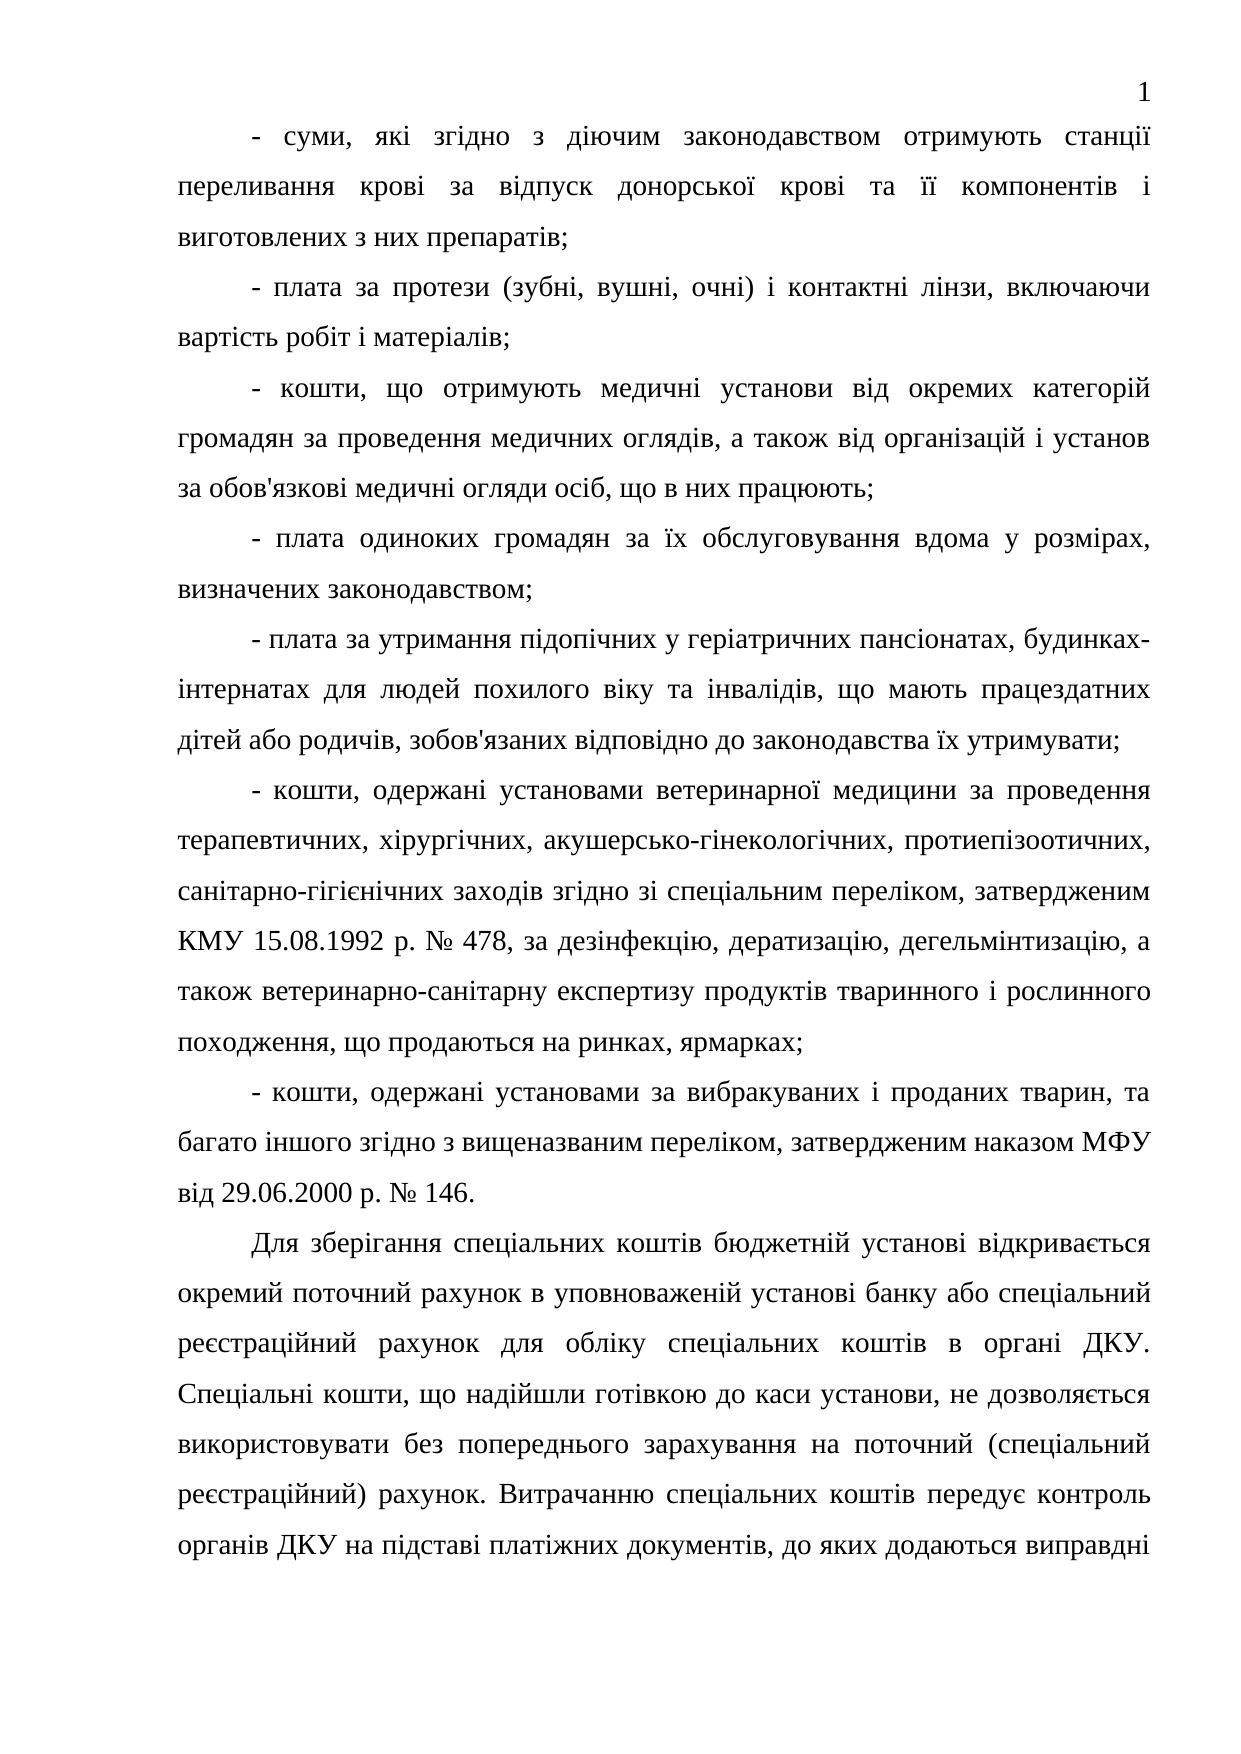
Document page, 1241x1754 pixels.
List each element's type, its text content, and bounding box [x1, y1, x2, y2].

text - суми, які згідно з діючим законодавством отримують станції переливання крові за відпуск донорської крові та її компонентів і виготовлених з них препаратів; [177, 118, 1152, 252]
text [177, 1225, 1152, 1560]
text - плата за утримання підопічних у геріатричних пансіонатах, будинках-інтернатах для людей похилого віку та інвалідів, що мають працездатних дітей або родичів, зобов'язаних відповідно до законодавства їх утримувати; [177, 621, 1152, 755]
text - кошти, одержані установами за вибракуваних і проданих тварин, та багато іншого згідно з вищеназваним переліком, затвердженим наказом МФУ від 29.06.2000 р. № 146. [177, 1074, 1152, 1208]
text - плата одиноких громадян за їх обслуговування вдома у розмірах, визначених законодавством; [177, 521, 1152, 604]
text - кошти, що отримують медичні установи від окремих категорій громадян за проведення медичних оглядів, а також від організацій і установ за обов'язкові медичні огляди осіб, що в них працюють; [177, 370, 1152, 504]
text - кошти, одержані установами ветеринарної медицини за проведення терапевтичних, хірургічних, акушерсько-гінекологічних, протиепізоотичних, санітарно-гігієнічних заходів згідно зі спеціальним переліком, затвердженим КМУ 15.08.1992 р. № 478, за дезінфекцію, дератизацію, дегельмінтизацію, а також ветеринарно-санітарну експертизу продуктів тваринного і рослинного походження, що продаються на ринках, ярмарках; [177, 772, 1152, 1057]
text - плата за протези (зубні, вушні, очні) і контактні лінзи, включаючи вартість робіт і матеріалів; [177, 269, 1152, 353]
